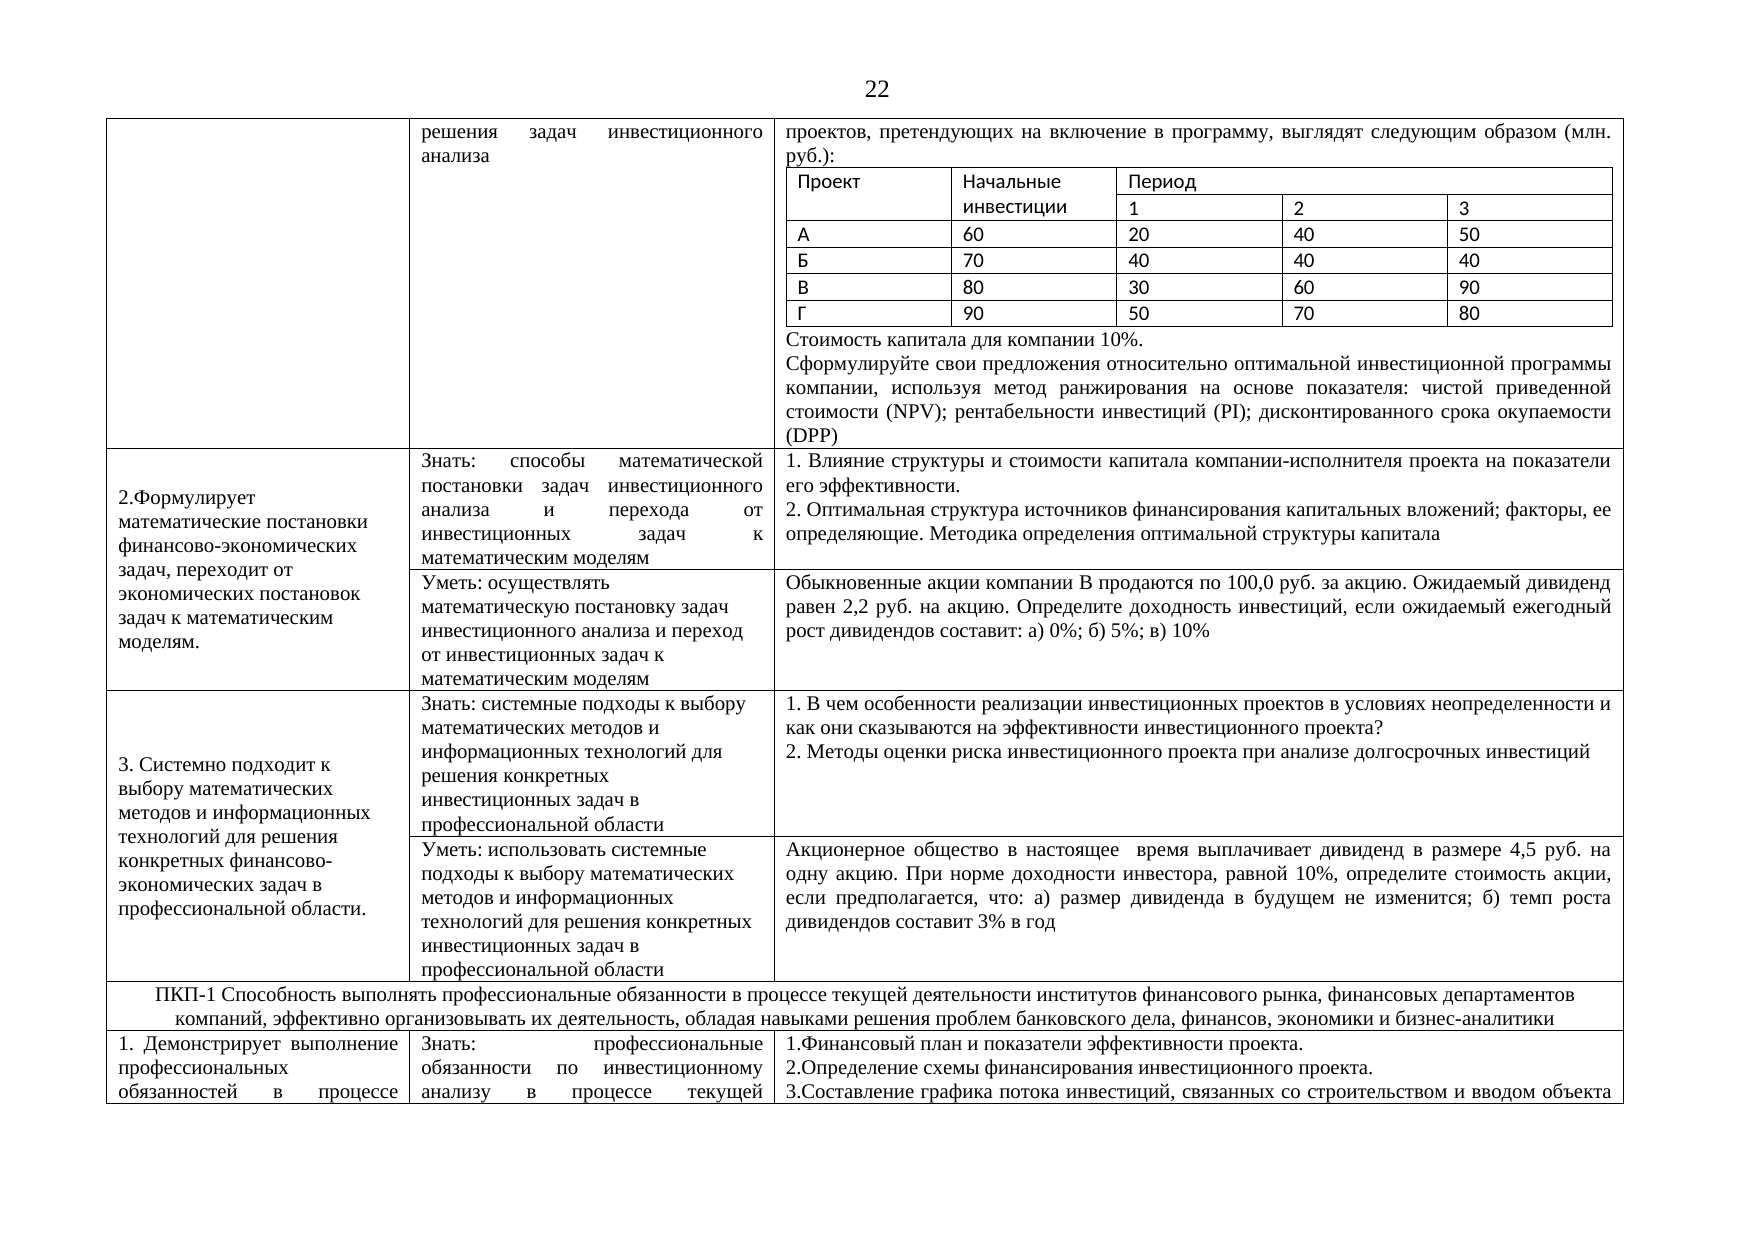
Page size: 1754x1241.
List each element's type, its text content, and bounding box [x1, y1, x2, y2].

table_cell 1. В чем особенности реализации инвестиционных проектов в условиях неопределенности и как они сказываются на эффективности инвестиционного проекта? 2. Методы оценки риска инвестиционного проекта при анализе долгосрочных инвестиций [775, 691, 1623, 836]
table_cell 2.Формулирует математические постановки финансово-экономических задач, переходит от экономических постановок задач к математическим моделям. [107, 449, 409, 690]
table_cell Уметь: осуществлять математическую постановку задач инвестиционного анализа и переход от инвестиционных задач к математическим моделям [410, 570, 774, 690]
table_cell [410, 119, 774, 447]
table_cell Знать: системные подходы к выбору математических методов и информационных технологий для решения конкретных инвестиционных задач в профессиональной области [410, 691, 774, 836]
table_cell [775, 1031, 1623, 1103]
table_cell Обыкновенные акции компании В продаются по 100,0 руб. за акцию. Ожидаемый дивиденд равен 2,2 руб. на акцию. Определите доходность инвестиций, если ожидаемый ежегодный рост дивидендов составит: а) 0%; б) 5%; в) 10% [775, 570, 1623, 690]
table_cell Знать: способы математической постановки задач инвестиционного анализа и перехода от инвестиционных задач к математическим моделям [410, 449, 774, 569]
table_cell 3. Системно подходит к выбору математических методов и информационных технологий для решения конкретных финансово-экономических задач в профессиональной области. [107, 691, 409, 981]
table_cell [107, 1031, 409, 1103]
table_cell 1. Влияние структуры и стоимости капитала компании-исполнителя проекта на показатели его эффективности. 2. Оптимальная структура источников финансирования капитальных вложений; факторы, ее определяющие. Методика определения оптимальной структуры капитала [775, 449, 1623, 569]
table_cell Уметь: использовать системные подходы к выбору математических методов и информационных технологий для решения конкретных инвестиционных задач в профессиональной области [410, 837, 774, 981]
table_cell ПКП-1 Способность выполнять профессиональные обязанности в процессе текущей деятельности институтов финансового рынка, финансовых департаментов компаний, эффективно организовывать их деятельность, обладая навыками решения проблем банковского дела, финансов, экономики и бизнес-аналитики [107, 982, 1623, 1030]
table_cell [410, 1031, 774, 1103]
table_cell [775, 119, 1623, 447]
table_cell Акционерное общество в настоящее время выплачивает дивиденд в размере 4,5 руб. на одну акцию. При норме доходности инвестора, равной 10%, определите стоимость акции, если предполагается, что: а) размер дивиденда в будущем не изменится; б) темп роста дивидендов составит 3% в год [775, 837, 1623, 981]
